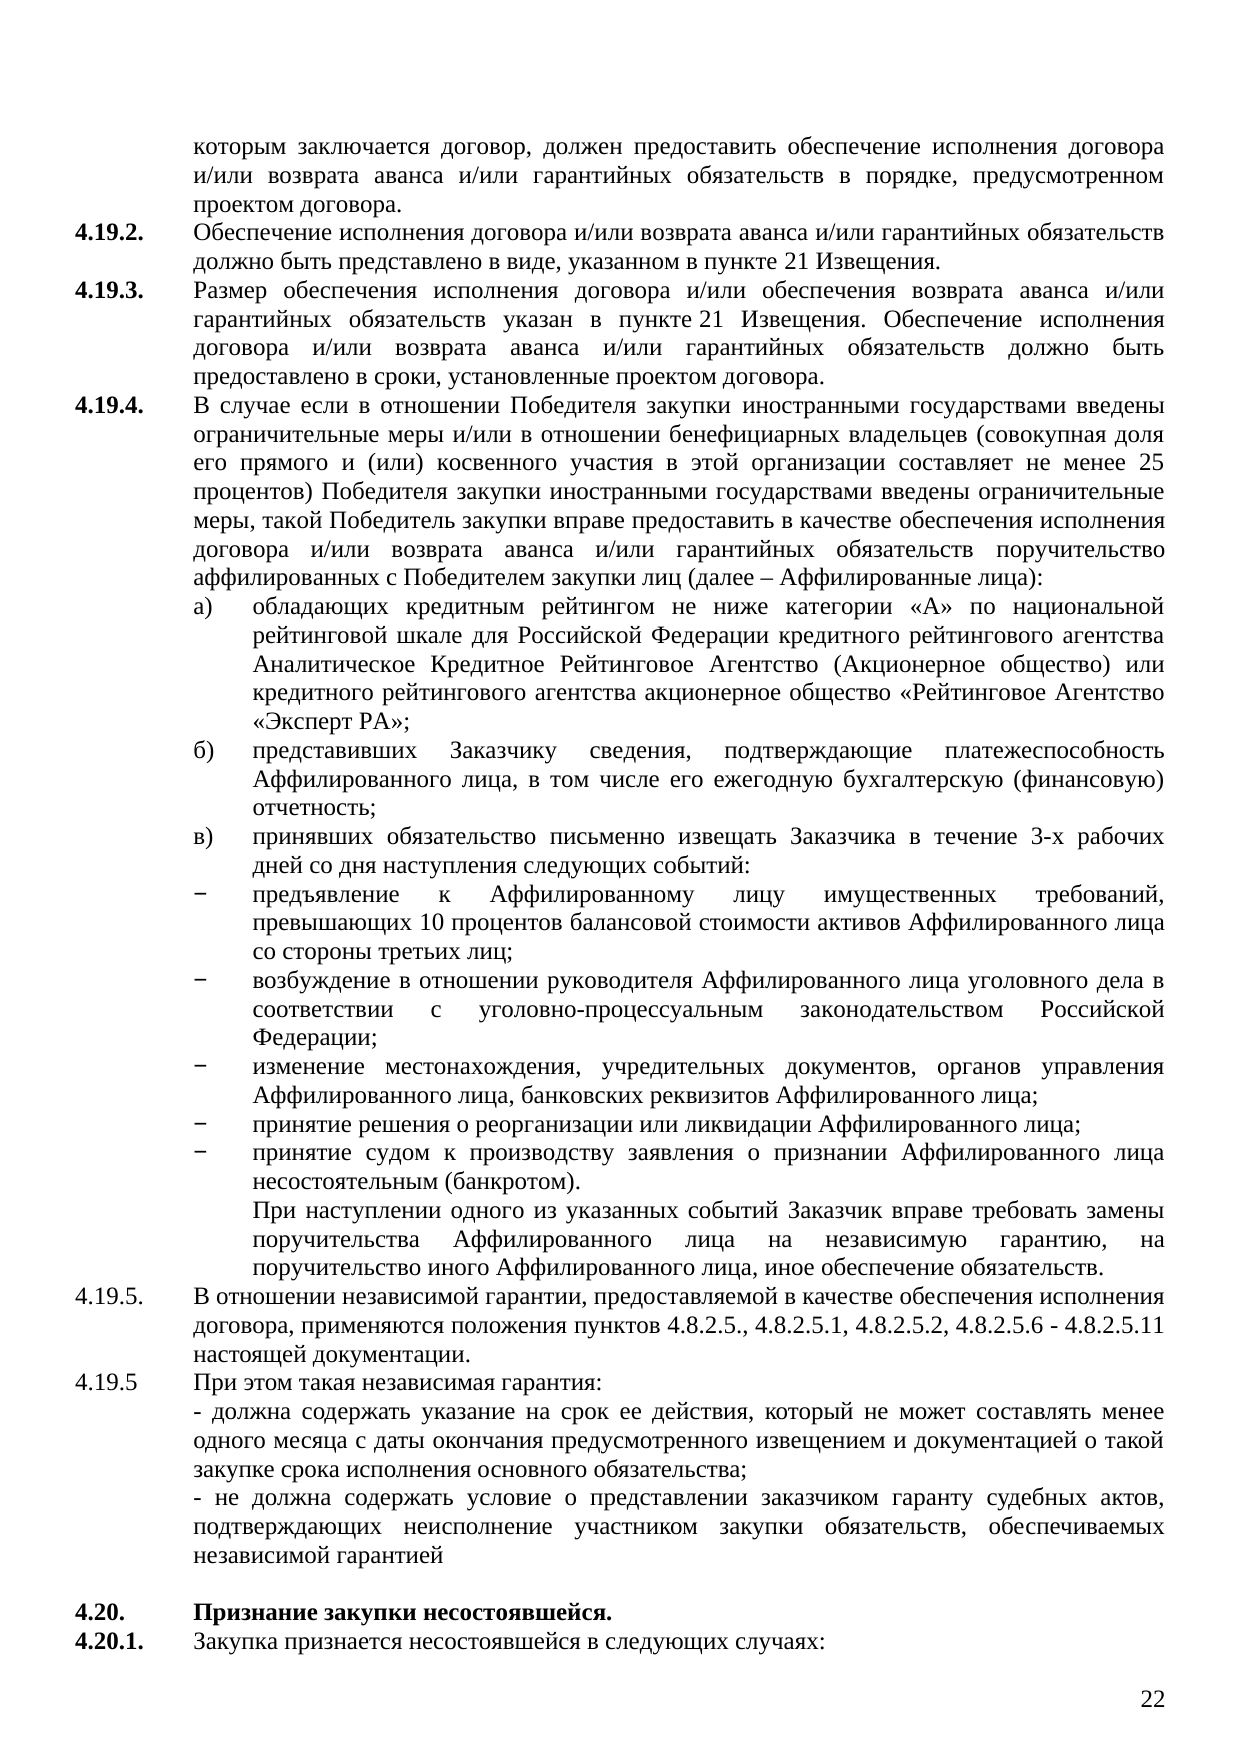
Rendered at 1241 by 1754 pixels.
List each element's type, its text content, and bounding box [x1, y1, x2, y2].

list Размер обеспечения исполнения договора и/или обеспечения возврата аванса и/или гарантийных обязательств указан в пункте 21 Извещения. Обеспечение исполнения договора и/или возврата аванса и/или гарантийных обязательств должно быть предоставлено в сроки, установленные проектом договора. [75, 275, 1165, 390]
list принятие судом к производству заявления о признании Аффилированного лица несостоятельным (банкротом). [193, 1137, 1165, 1195]
list изменение местонахождения, учредительных документов, органов управления Аффилированного лица, банковских реквизитов Аффилированного лица; [193, 1051, 1165, 1109]
list Обеспечение исполнения договора и/или возврата аванса и/или гарантийных обязательств должно быть представлено в виде, указанном в пункте 21 Извещения. [75, 217, 1165, 275]
text При наступлении одного из указанных событий Заказчик вправе требовать замены поручительства Аффилированного лица на независимую гарантию, на поручительство иного Аффилированного лица, иное обеспечение обязательств. [252, 1195, 1165, 1281]
list представивших Заказчику сведения, подтверждающие платежеспособность Аффилированного лица, в том числе его ежегодную бухгалтерскую (финансовую) отчетность; [193, 735, 1165, 821]
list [75, 131, 1165, 217]
list возбуждение в отношении руководителя Аффилированного лица уголовного дела в соответствии с уголовно-процессуальным законодательством Российской Федерации; [193, 965, 1165, 1051]
list Закупка признается несостоявшейся в следующих случаях: [75, 1626, 1165, 1655]
list В отношении независимой гарантии, предоставляемой в качестве обеспечения исполнения договора, применяются положения пунктов 4.8.2.5., 4.8.2.5.1, 4.8.2.5.2, 4.8.2.5.6 - 4.8.2.5.11 настоящей документации. [75, 1281, 1165, 1367]
list - должна содержать указание на срок ее действия, который не может составлять менее одного месяца с даты окончания предусмотренного извещением и документацией о такой закупке срока исполнения основного обязательства; [193, 1396, 1165, 1482]
list - не должна содержать условие о представлении заказчиком гаранту судебных актов, подтверждающих неисполнение участником закупки обязательств, обеспечиваемых независимой гарантией [193, 1482, 1165, 1569]
list предъявление к Аффилированному лицу имущественных требований, превышающих 10 процентов балансовой стоимости активов Аффилированного лица со стороны третьих лиц; [193, 879, 1165, 965]
list принявших обязательство письменно извещать Заказчика в течение 3-х рабочих дней со дня наступления следующих событий: [193, 821, 1165, 879]
list Признание закупки несостоявшейся. [75, 1597, 1165, 1626]
list В случае если в отношении Победителя закупки иностранными государствами введены ограничительные меры и/или в отношении бенефициарных владельцев (совокупная доля его прямого и (или) косвенного участия в этой организации составляет не менее 25 процентов) Победителя закупки иностранными государствами введены ограничительные меры, такой Победитель закупки вправе предоставить в качестве обеспечения исполнения договора и/или возврата аванса и/или гарантийных обязательств поручительство аффилированных с Победителем закупки лиц (далее – Аффилированные лица): [75, 390, 1165, 591]
list принятие решения о реорганизации или ликвидации Аффилированного лица; [193, 1109, 1165, 1137]
list При этом такая независимая гарантия: [75, 1367, 1165, 1396]
list обладающих кредитным рейтингом не ниже категории «А» по национальной рейтинговой шкале для Российской Федерации кредитного рейтингового агентства Аналитическое Кредитное Рейтинговое Агентство (Акционерное общество) или кредитного рейтингового агентства акционерное общество «Рейтинговое Агентство «Эксперт РА»; [193, 591, 1165, 735]
